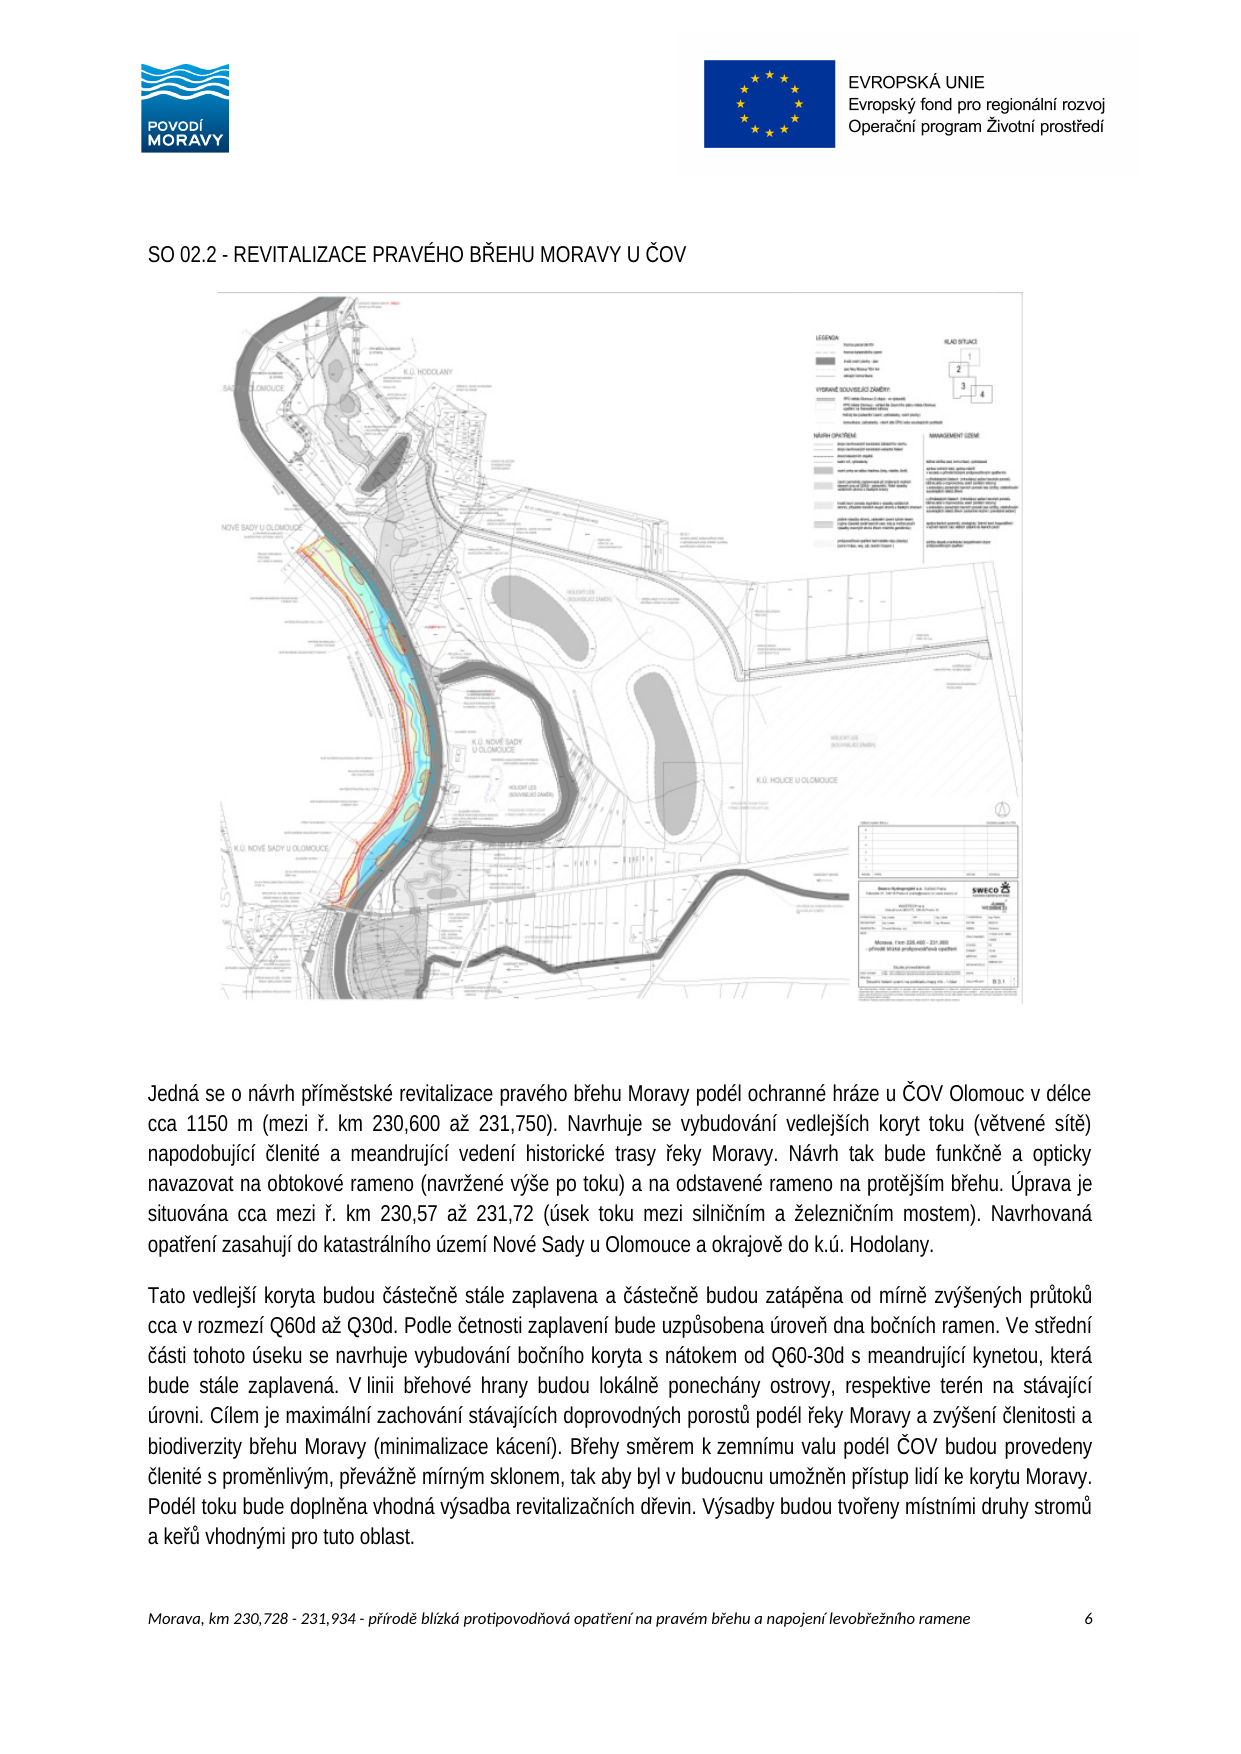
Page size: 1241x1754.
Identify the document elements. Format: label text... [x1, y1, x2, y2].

picture [147, 64, 180, 69]
picture [141, 107, 229, 158]
picture [675, 31, 1141, 177]
text Jedná se o návrh příměstské revitalizace pravého břehu Moravy podél ochranné hráze u ČOV Olomouc v délce cca 1150 m (mezi ř. km 230,600 až 231,750). Navrhuje se vybudování vedlejších koryt toku (větvené sítě) napodobující členité a meandrující vedení historické trasy řeky Moravy. Návrh tak bude funkčně a opticky navazovat na obtokové rameno (navržené výše po toku) a na odstavené rameno na protějším břehu. Úprava je situována cca mezi ř. km 230,57 až 231,72 (úsek toku mezi silničním a železničním mostem). Navrhovaná opatření zasahují do katastrálního území Nové Sady u Olomouce a okrajově do k.ú. Hodolany. [148, 1079, 1093, 1257]
picture [141, 91, 229, 99]
picture [217, 292, 1023, 1004]
picture [141, 83, 229, 91]
text Tato vedlejší koryta budou částečně stále zaplavena a částečně budou zatápěna od mírně zvýšených průtoků cca v rozmezí Q60d až Q30d. Podle četnosti zaplavení bude uzpůsobena úroveň dna bočních ramen. Ve střední části tohoto úseku se navrhuje vybudování bočního koryta s nátokem od Q60-30d s meandrující kynetou, která bude stále zaplavená. V linii břehové hrany budou lokálně ponechány ostrovy, respektive terén na stávající úrovni. Cílem je maximální zachování stávajících doprovodných porostů podél řeky Moravy a zvýšení členitosti a biodiverzity břehu Moravy (minimalizace kácení). Břehy směrem k zemnímu valu podél ČOV budou provedeny členité s proměnlivým, převážně mírným sklonem, tak aby byl v budoucnu umožněn přístup lidí ke korytu Moravy. Podél toku bude doplněna vhodná výsadba revitalizačních dřevin. Výsadby budou tvořeny místními druhy stromů a keřů vhodnými pro tuto oblast. [148, 1282, 1093, 1550]
text SO 02.2 - REVITALIZACE PRAVÉHO BŘEHU MORAVY U ČOV [148, 241, 1093, 267]
picture [192, 64, 225, 69]
